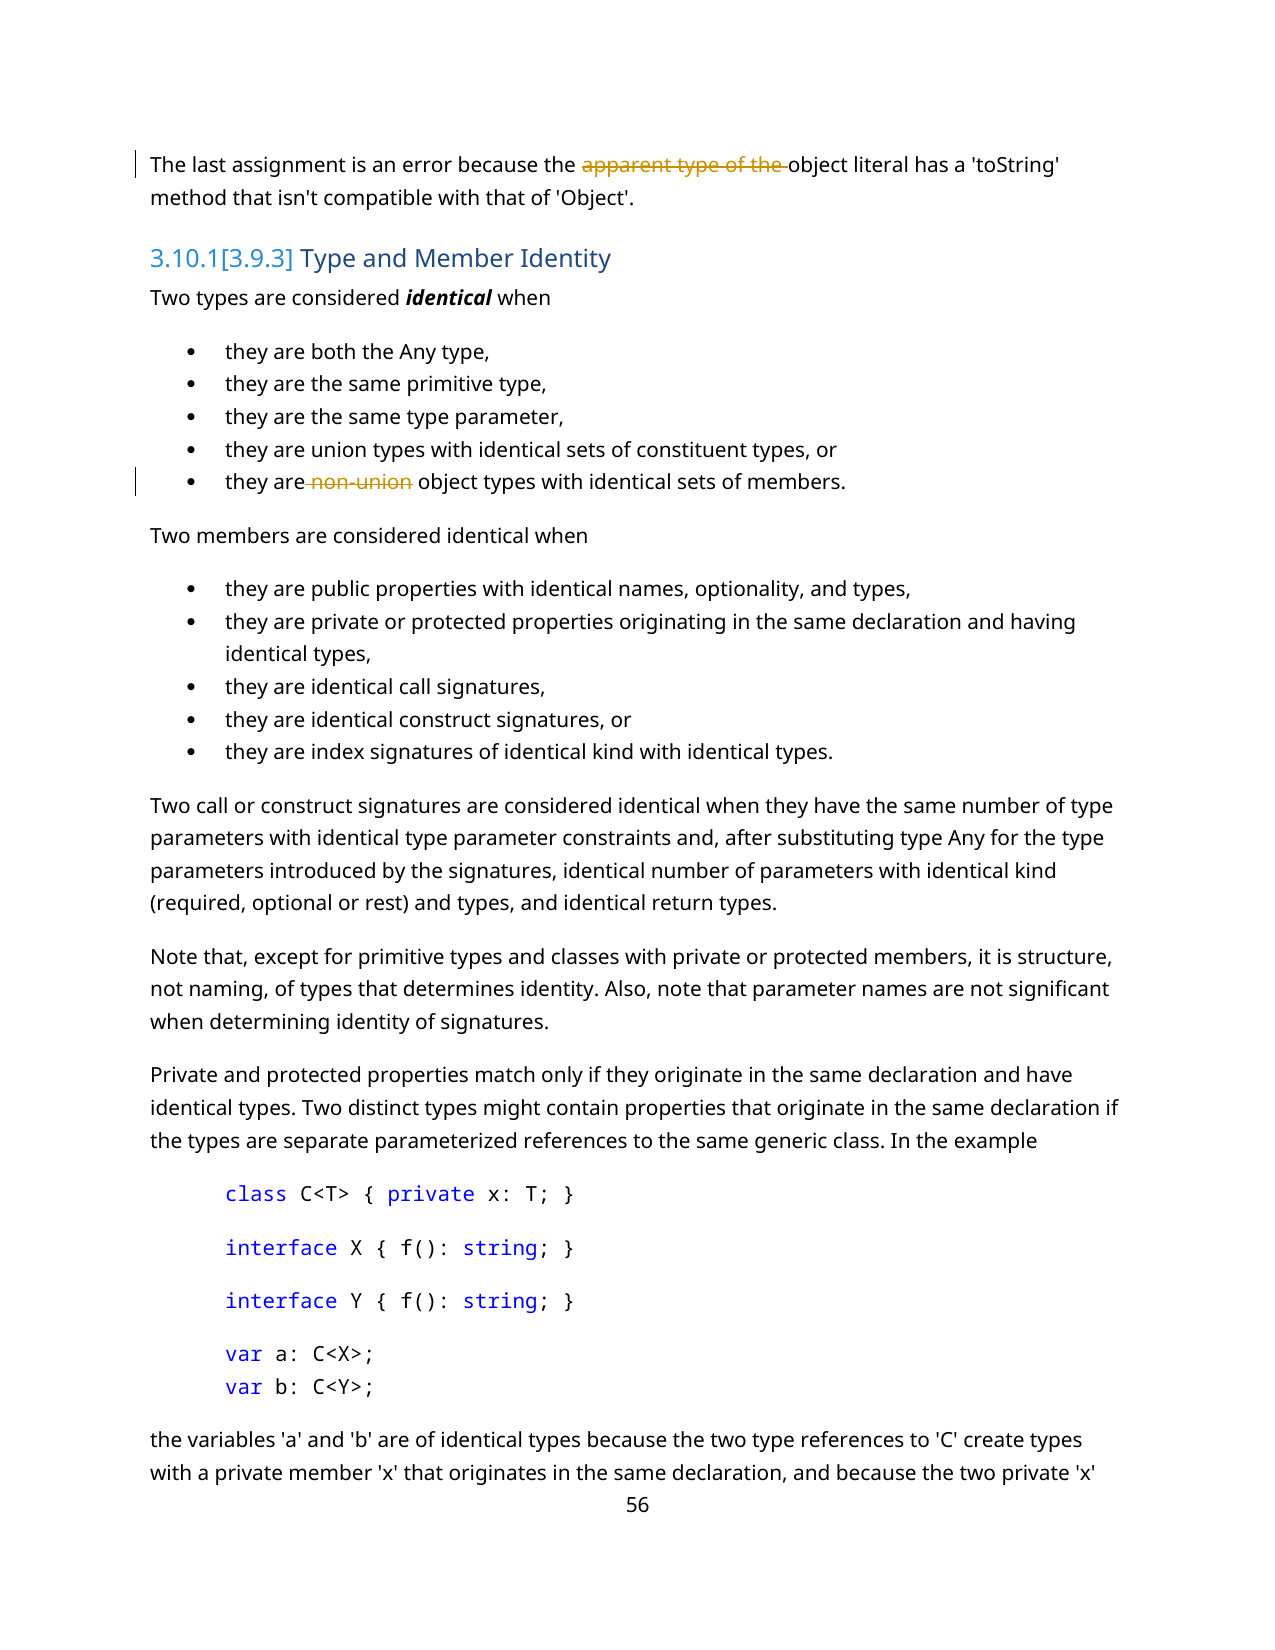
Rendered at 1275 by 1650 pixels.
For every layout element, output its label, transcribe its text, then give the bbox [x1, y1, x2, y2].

subtitle Type and Member Identity [150, 240, 1125, 274]
text Private and protected properties match only if they originate in the same declaration and have identical types. Two distinct types might contain properties that originate in the same declaration if the types are separate parameterized references to the same generic class. In the example [150, 1061, 1125, 1154]
text class C<T> { private x: T; } [475, 1179, 1125, 1208]
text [150, 1426, 1125, 1487]
list they are both the Any type, [187, 337, 1125, 365]
list they are the same primitive type, [187, 369, 1125, 398]
text Two call or construct signatures are considered identical when they have the same number of type parameters with identical type parameter constraints and, after substituting type Any for the type parameters introduced by the signatures, identical number of parameters with identical kind (required, optional or rest) and types, and identical return types. [150, 791, 1125, 917]
list they are the same type parameter, [187, 402, 1125, 431]
list they are public properties with identical names, optionality, and types, [187, 574, 1125, 603]
text Note that, except for primitive types and classes with private or protected members, it is structure, not naming, of types that determines identity. Also, note that parameter names are not significant when determining identity of signatures. [150, 942, 1125, 1036]
text Two types are considered identical when [150, 283, 1125, 312]
text interface X { f(): string; } [337, 1233, 463, 1261]
list they are private or protected properties originating in the same declaration and having identical types, [187, 607, 1125, 668]
text class C<T> { private x: T; } [287, 1179, 388, 1208]
text The last assignment is an error because the object literal has a 'toString' method that isn't compatible with that of 'Object'. [150, 150, 1125, 211]
list they are union types with identical sets of constituent types, or [187, 435, 1125, 463]
text Two members are considered identical when [150, 521, 1125, 549]
text interface Y { f(): string; } [337, 1286, 463, 1314]
list they are object types with identical sets of members. [187, 467, 1125, 496]
list they are identical call signatures, [187, 672, 1125, 701]
list they are identical construct signatures, or [187, 705, 1125, 733]
list they are index signatures of identical kind with identical types. [187, 737, 1125, 766]
text interface Y { f(): string; } [537, 1286, 1125, 1314]
text var a: C<X>; var b: C<Y>; [225, 1339, 1125, 1401]
text interface X { f(): string; } [537, 1233, 1125, 1261]
